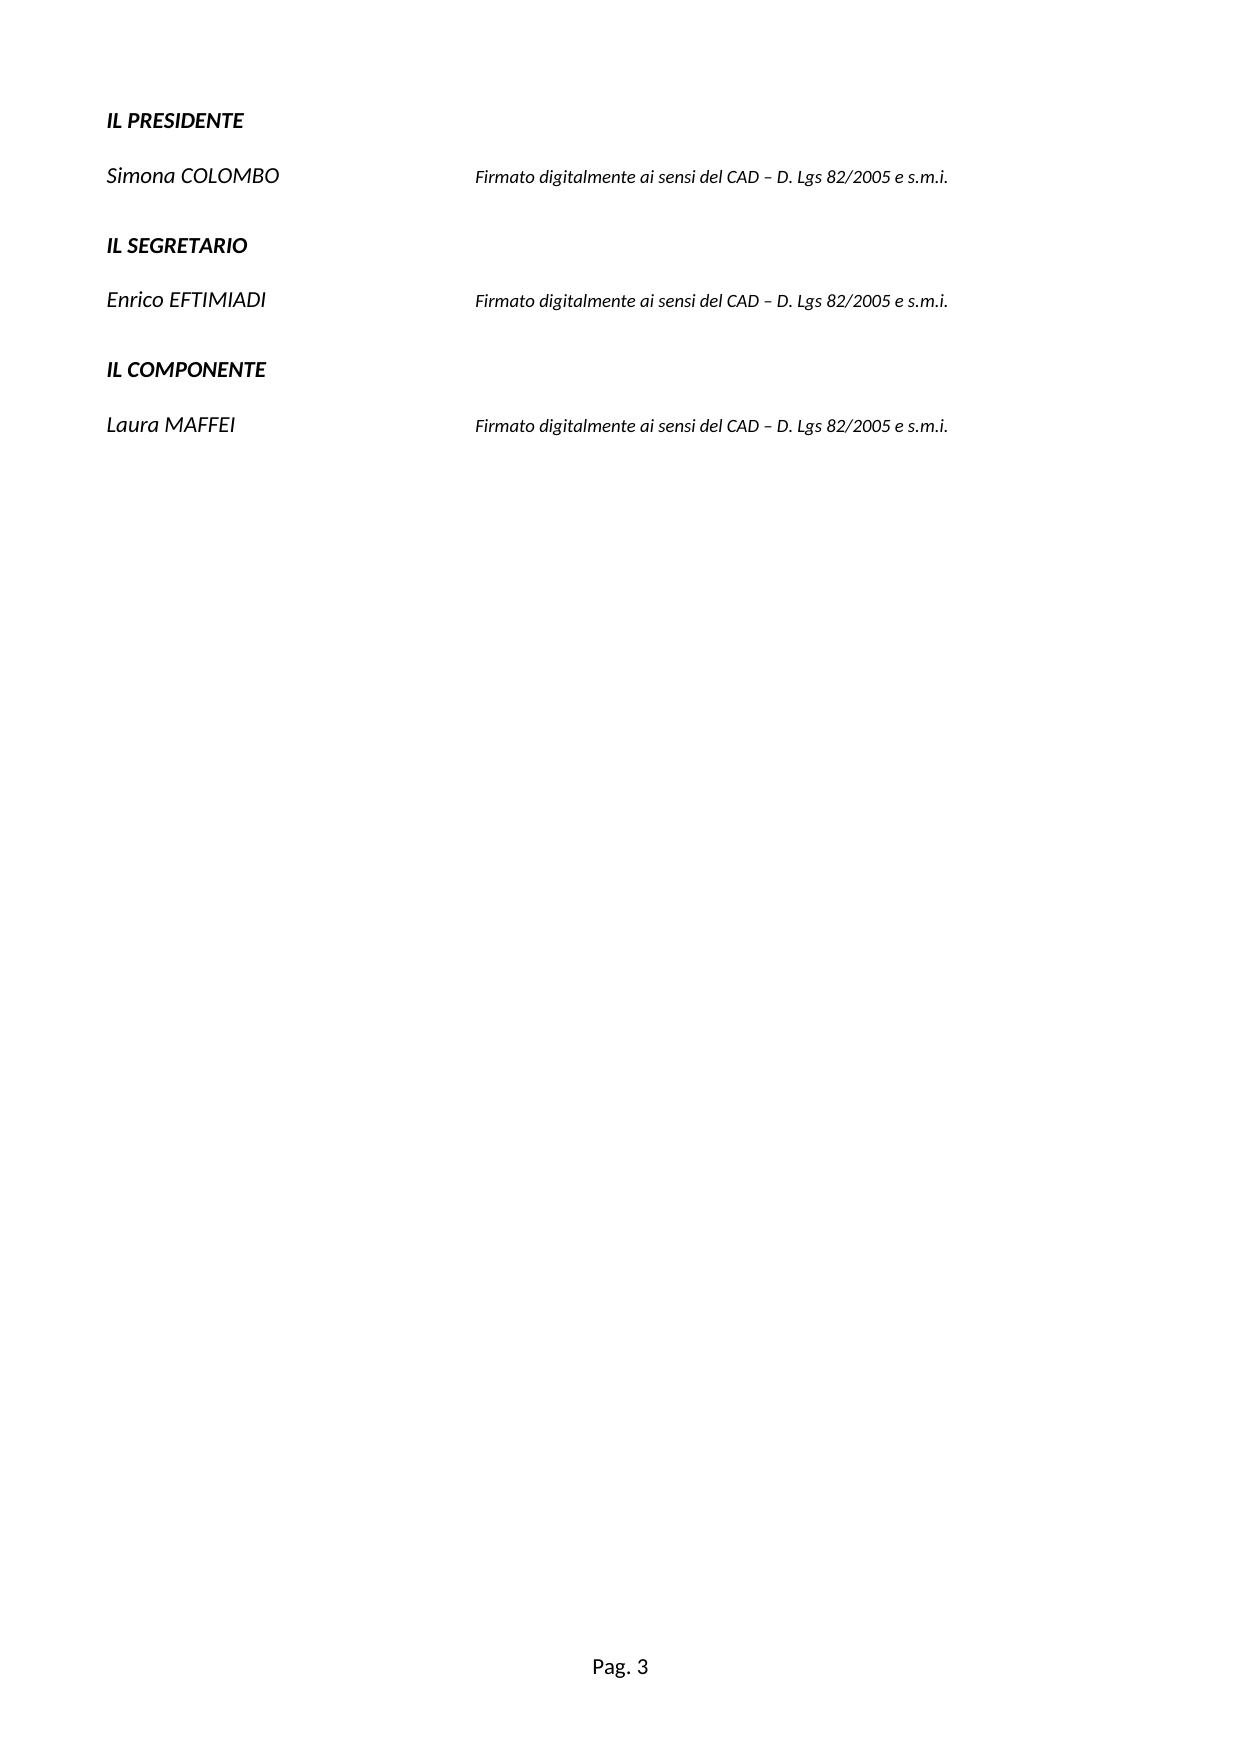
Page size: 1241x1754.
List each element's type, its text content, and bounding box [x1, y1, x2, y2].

text IL SEGRETARIO [106, 231, 1134, 259]
text IL PRESIDENTE [106, 106, 1134, 134]
text Enrico EFTIMIADI Firmato digitalmente ai sensi del CAD – D. Lgs 82/2005 e s.m.i. [106, 285, 1134, 313]
text Simona COLOMBO Firmato digitalmente ai sensi del CAD – D. Lgs 82/2005 e s.m.i. [106, 161, 1134, 189]
text IL COMPONENTE [106, 355, 1134, 383]
text Laura MAFFEI Firmato digitalmente ai sensi del CAD – D. Lgs 82/2005 e s.m.i. [106, 410, 1134, 438]
